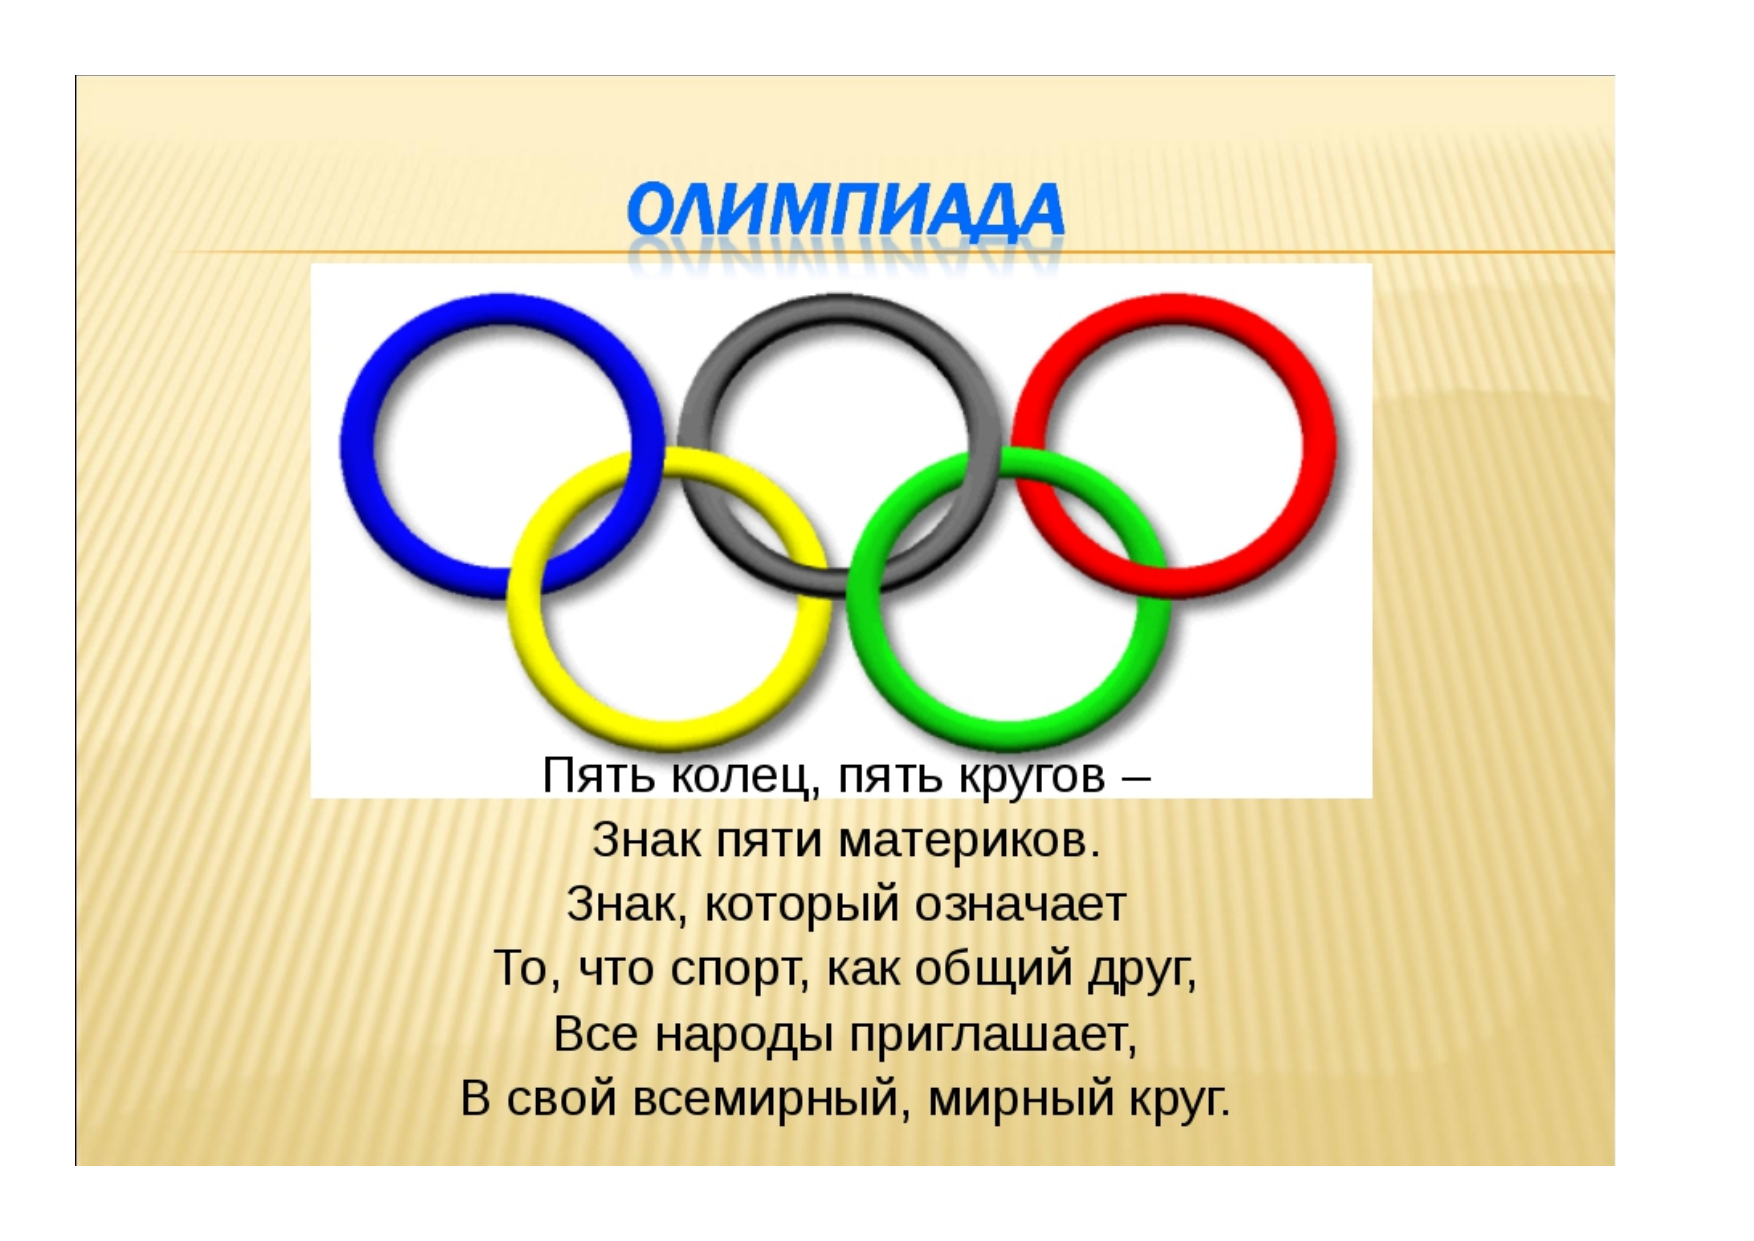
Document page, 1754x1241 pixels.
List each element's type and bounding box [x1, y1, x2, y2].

picture [75, 75, 1617, 1166]
